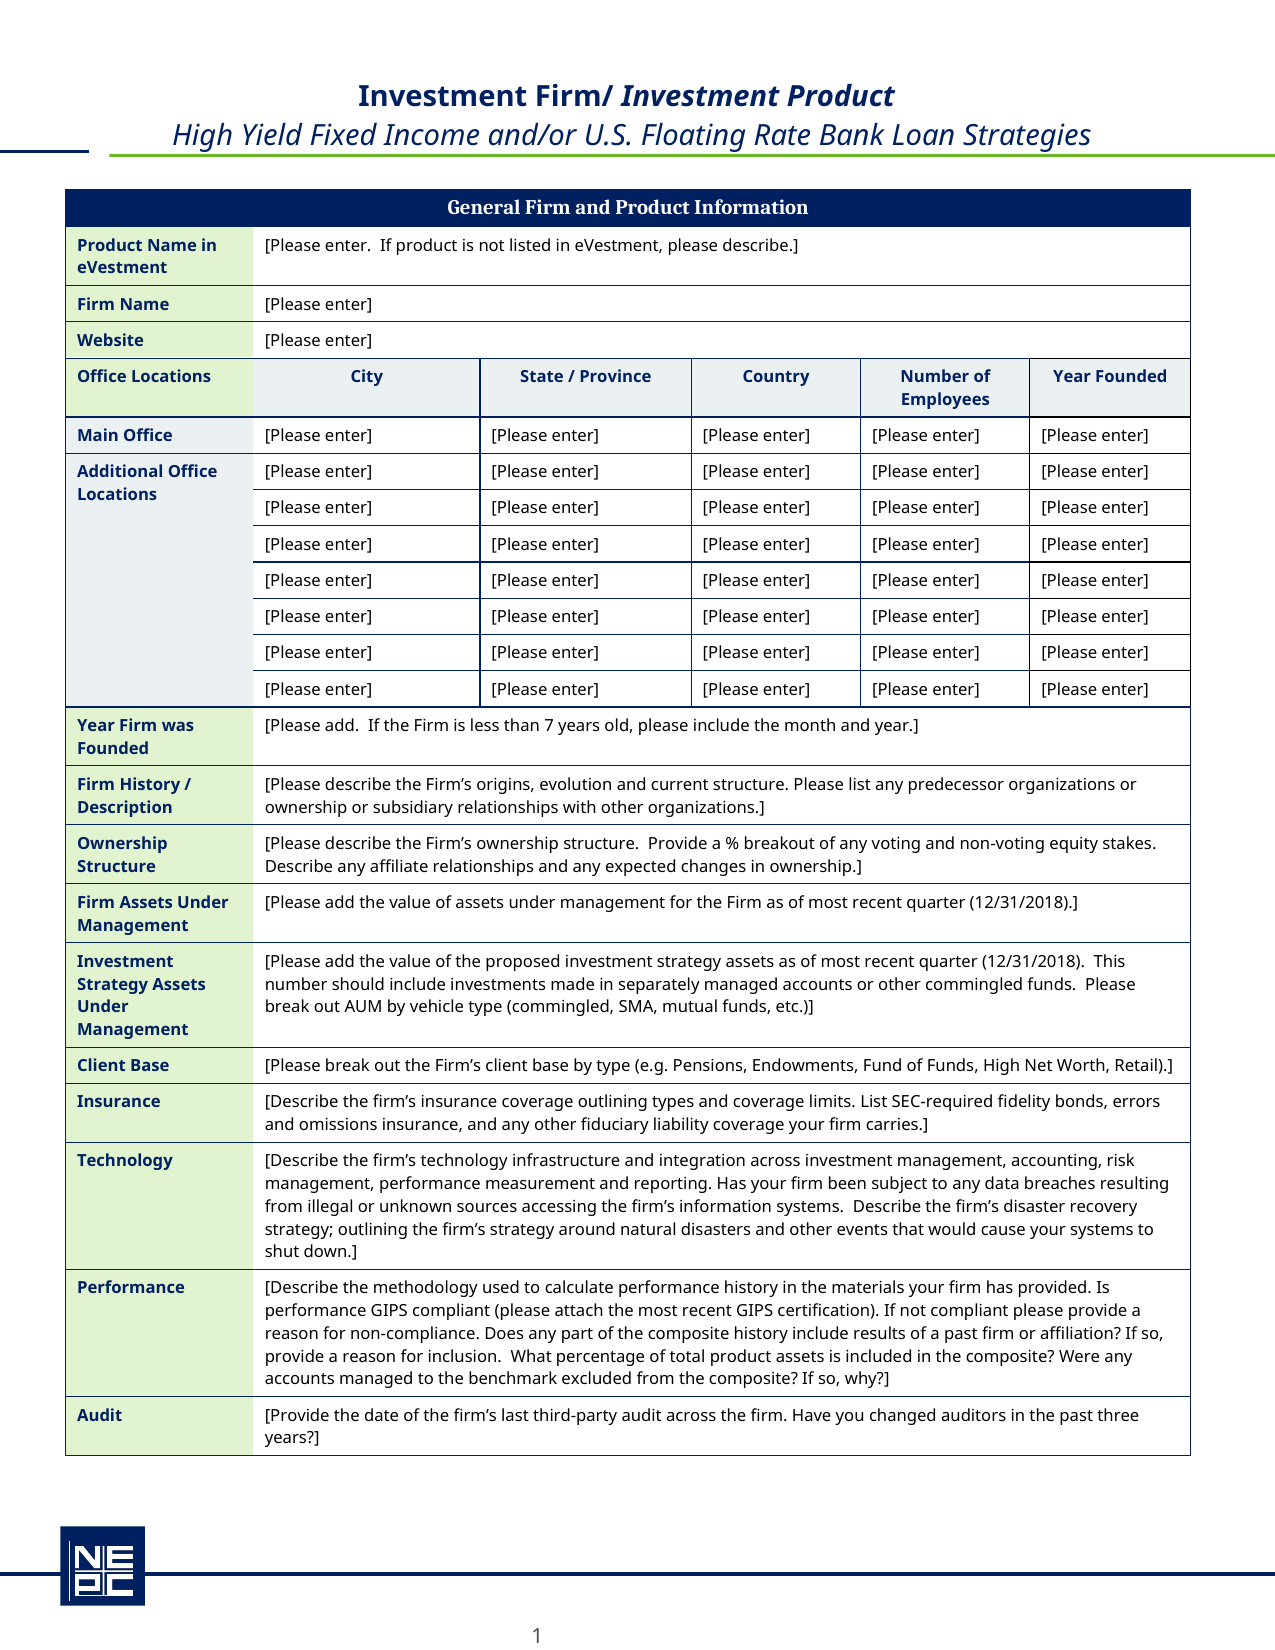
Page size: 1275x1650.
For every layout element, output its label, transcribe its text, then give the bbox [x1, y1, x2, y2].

table_cell Main Office [66, 418, 253, 453]
table_cell Technology [66, 1143, 253, 1269]
table_cell [Please enter] [692, 490, 860, 525]
table_cell [Please add the value of assets under management for the Firm as of most recent quarter (12/31/2018).] [253, 884, 1190, 942]
table_cell Year Firm was Founded [66, 708, 253, 765]
table_cell Investment Strategy Assets Under Management [66, 943, 253, 1047]
table_cell [Please break out the Firm’s client base by type (e.g. Pensions, Endowments, Fund of Funds, High Net Worth, Retail).] [253, 1048, 1190, 1083]
table_cell [Please enter] [692, 599, 860, 634]
table_cell Number of Employees [861, 359, 1029, 416]
table_cell [Please describe the Firm’s ownership structure. Provide a % breakout of any voting and non-voting equity stakes. Describe any affiliate relationships and any expected changes in ownership.] [253, 825, 1190, 883]
table_cell Product Name in eVestment [66, 227, 253, 285]
table_header General Firm and Product Information [66, 190, 1190, 226]
table_cell [Please enter] [692, 671, 860, 706]
table_cell City [253, 359, 479, 416]
table_cell Office Locations [66, 359, 253, 416]
table_cell [Please enter] [253, 635, 479, 670]
table_cell Firm Assets Under Management [66, 884, 253, 942]
table_cell [Describe the firm’s insurance coverage outlining types and coverage limits. List SEC-required fidelity bonds, errors and omissions insurance, and any other fiduciary liability coverage your firm carries.] [253, 1084, 1190, 1142]
table_cell [Please enter] [481, 635, 691, 670]
table_cell Client Base [66, 1048, 253, 1083]
table_cell [Please enter] [481, 454, 691, 489]
table_cell [Please enter] [861, 671, 1029, 706]
table_cell Additional Office Locations [66, 454, 253, 706]
table_cell [Please enter] [692, 635, 860, 670]
table_cell Country [692, 359, 860, 416]
table_cell [Please describe the Firm’s origins, evolution and current structure. Please list any predecessor organizations or ownership or subsidiary relationships with other organizations.] [253, 766, 1190, 824]
table_cell [Provide the date of the firm’s last third-party audit across the firm. Have you changed auditors in the past three years?] [253, 1397, 1190, 1455]
table_cell [Please enter] [692, 418, 860, 453]
table_cell [Please enter] [253, 526, 479, 561]
table_cell [Please enter] [692, 454, 860, 489]
table_cell [Please enter] [481, 563, 691, 598]
table_cell [Please add the value of the proposed investment strategy assets as of most recent quarter (12/31/2018). This number should include investments made in separately managed accounts or other commingled funds. Please break out AUM by vehicle type (commingled, SMA, mutual funds, etc.)] [253, 943, 1190, 1047]
table_cell [Please enter] [1030, 454, 1190, 489]
table_cell [Please enter] [861, 635, 1029, 670]
table_cell Ownership Structure [66, 825, 253, 883]
table_cell Performance [66, 1270, 253, 1396]
table_cell [Please enter] [253, 563, 479, 598]
table_cell [Please add. If the Firm is less than 7 years old, please include the month and year.] [253, 708, 1190, 765]
table_cell [Please enter] [1030, 635, 1190, 670]
table_cell [Please enter. If product is not listed in eVestment, please describe.] [253, 227, 1190, 285]
table_cell [Please enter] [253, 490, 479, 525]
table_cell [Please enter] [692, 563, 860, 598]
table_cell [Please enter] [481, 490, 691, 525]
table_cell [Please enter] [253, 599, 479, 634]
table_cell [Please enter] [253, 671, 479, 706]
table_cell [Please enter] [253, 418, 479, 453]
table_cell Insurance [66, 1084, 253, 1142]
table_cell [Please enter] [692, 526, 860, 561]
table_cell [Please enter] [481, 418, 691, 453]
table_cell [Please enter] [481, 671, 691, 706]
table_cell Year Founded [1030, 359, 1190, 416]
table_cell [Please enter] [481, 599, 691, 634]
table_cell [Please enter] [481, 526, 691, 561]
table_cell [Please enter] [1030, 526, 1190, 561]
table_cell [Describe the methodology used to calculate performance history in the materials your firm has provided. Is performance GIPS compliant (please attach the most recent GIPS certification). If not compliant please provide a reason for non-compliance. Does any part of the composite history include results of a past firm or affiliation? If so, provide a reason for inclusion. What percentage of total product assets is included in the composite? Were any accounts managed to the benchmark excluded from the composite? If so, why?] [253, 1270, 1190, 1396]
table_cell [Please enter] [1030, 490, 1190, 525]
table_cell [Please enter] [1030, 599, 1190, 634]
table_cell [Please enter] [861, 526, 1029, 561]
table_cell [Please enter] [1030, 418, 1190, 453]
table_cell [Please enter] [253, 322, 1190, 357]
picture [75, 1546, 133, 1596]
table_cell [Please enter] [1030, 671, 1190, 706]
table_cell [Please enter] [861, 490, 1029, 525]
table_cell Firm History / Description [66, 766, 253, 824]
table_cell [Please enter] [253, 454, 479, 489]
table_cell [Describe the firm’s technology infrastructure and integration across investment management, accounting, risk management, performance measurement and reporting. Has your firm been subject to any data breaches resulting from illegal or unknown sources accessing the firm’s information systems. Describe the firm’s disaster recovery strategy; outlining the firm’s strategy around natural disasters and other events that would cause your systems to shut down.] [253, 1143, 1190, 1269]
table_cell [Please enter] [861, 599, 1029, 634]
table_cell State / Province [481, 359, 691, 416]
table_cell [Please enter] [861, 418, 1029, 453]
table_cell [Please enter] [253, 286, 1190, 321]
table_cell [Please enter] [861, 563, 1029, 598]
table_cell Audit [66, 1397, 253, 1455]
table_cell [Please enter] [861, 454, 1029, 489]
table_cell [Please enter] [1030, 563, 1190, 598]
table_cell Firm Name [66, 286, 253, 321]
table_cell Website [66, 322, 253, 357]
